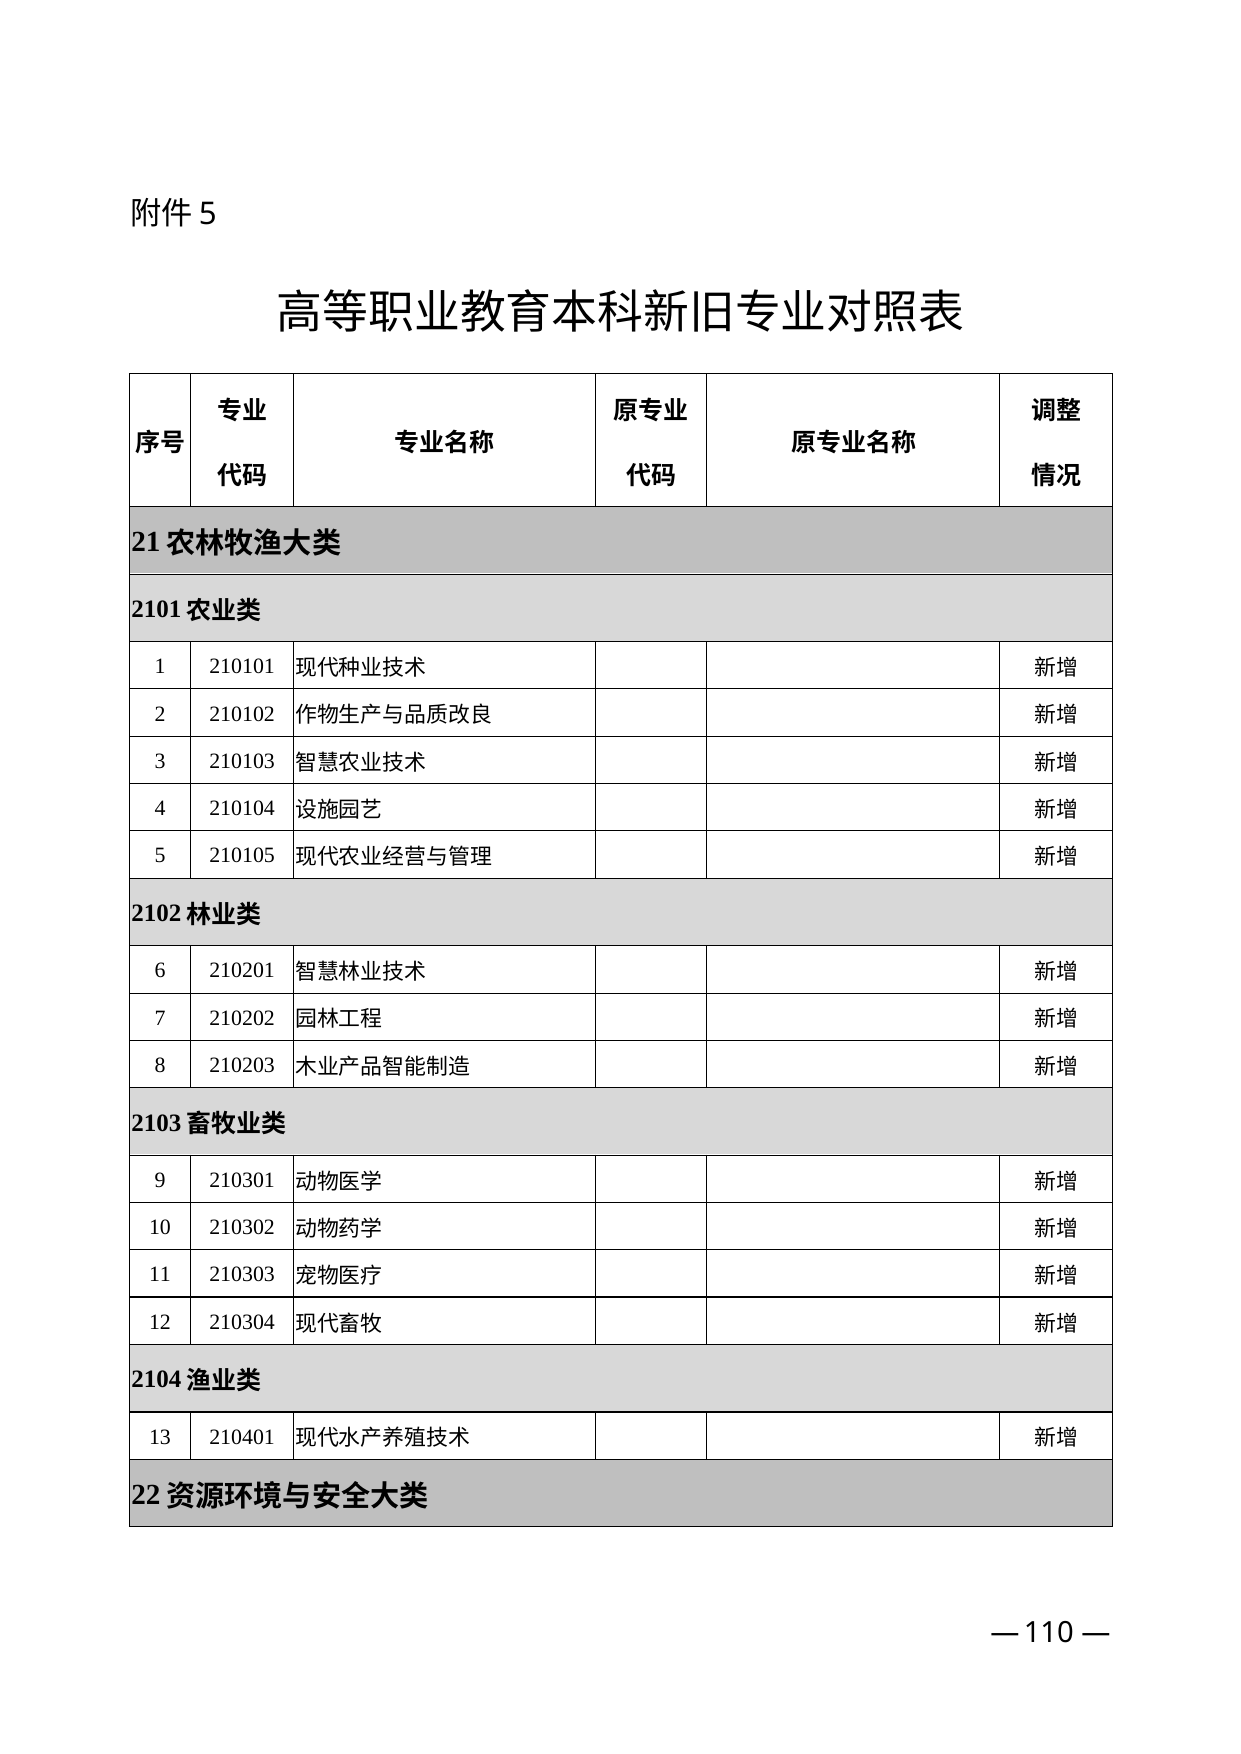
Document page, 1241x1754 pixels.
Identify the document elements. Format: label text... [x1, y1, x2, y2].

table_cell 6 [130, 946, 190, 992]
table_cell [596, 1250, 706, 1296]
table_cell 新增 [1000, 1156, 1112, 1202]
table_cell 动物医学 [294, 1156, 595, 1202]
table_cell 2101农业类 [130, 575, 1112, 641]
table_cell 210203 [191, 1041, 293, 1087]
table_cell [596, 1156, 706, 1202]
table_header 原专业 代码 [596, 374, 706, 506]
table_cell [707, 1413, 999, 1459]
table_cell [596, 784, 706, 830]
table_cell 新增 [1000, 784, 1112, 830]
table_cell 210304 [191, 1298, 293, 1344]
table_cell [596, 1203, 706, 1249]
table_cell 210302 [191, 1203, 293, 1249]
table_cell 210103 [191, 737, 293, 783]
table_cell [707, 1156, 999, 1202]
table_cell 1 [130, 642, 190, 688]
table_cell 新增 [1000, 1413, 1112, 1459]
table_cell 210101 [191, 642, 293, 688]
table_cell [707, 784, 999, 830]
table_cell 210102 [191, 689, 293, 736]
table_cell 2103畜牧业类 [130, 1088, 1112, 1154]
table_cell 新增 [1000, 1298, 1112, 1344]
table_cell 10 [130, 1203, 190, 1249]
table_cell 210301 [191, 1156, 293, 1202]
table_cell 现代畜牧 [294, 1298, 595, 1344]
table_cell 2104渔业类 [130, 1345, 1112, 1411]
table_cell [596, 946, 706, 992]
table_cell 现代种业技术 [294, 642, 595, 688]
table_cell 新增 [1000, 642, 1112, 688]
table_cell 4 [130, 784, 190, 830]
table_cell 新增 [1000, 994, 1112, 1040]
table_cell [596, 831, 706, 877]
table_cell [707, 1203, 999, 1249]
table_cell 园林工程 [294, 994, 595, 1040]
table_cell [707, 1250, 999, 1296]
table_cell 设施园艺 [294, 784, 595, 830]
table_cell 智慧农业技术 [294, 737, 595, 783]
table_cell [707, 689, 999, 736]
table_cell 210104 [191, 784, 293, 830]
table_cell [596, 1413, 706, 1459]
table_cell 新增 [1000, 1203, 1112, 1249]
table_cell [707, 1298, 999, 1344]
table_cell 动物药学 [294, 1203, 595, 1249]
table_cell 7 [130, 994, 190, 1040]
table_cell [596, 994, 706, 1040]
table_cell 新增 [1000, 1250, 1112, 1296]
table_cell 智慧林业技术 [294, 946, 595, 992]
table_cell [707, 946, 999, 992]
table_cell 新增 [1000, 831, 1112, 877]
table_cell 210202 [191, 994, 293, 1040]
table_cell 12 [130, 1298, 190, 1344]
table_cell [596, 737, 706, 783]
table_cell 13 [130, 1413, 190, 1459]
table_cell [707, 994, 999, 1040]
table_header 序号 [130, 374, 190, 506]
table_cell [596, 1298, 706, 1344]
table_cell 22资源环境与安全大类 [130, 1460, 1112, 1526]
table_cell 210201 [191, 946, 293, 992]
table_cell 5 [130, 831, 190, 877]
table_cell [707, 1041, 999, 1087]
table_cell 2 [130, 689, 190, 736]
table_cell [707, 737, 999, 783]
table_cell 210105 [191, 831, 293, 877]
table_cell 新增 [1000, 737, 1112, 783]
table_cell 新增 [1000, 689, 1112, 736]
table_header 专业 代码 [191, 374, 293, 506]
text 附件5 [130, 178, 1110, 243]
table_cell 21农林牧渔大类 [130, 507, 1112, 573]
table_cell 新增 [1000, 1041, 1112, 1087]
table_cell [596, 1041, 706, 1087]
table_header 专业名称 [294, 374, 595, 506]
table_cell 作物生产与品质改良 [294, 689, 595, 736]
table_cell [707, 642, 999, 688]
table_cell 现代水产养殖技术 [294, 1413, 595, 1459]
table_cell 木业产品智能制造 [294, 1041, 595, 1087]
text 高等职业教育本科新旧专业对照表 [130, 259, 1110, 357]
table_cell 2102林业类 [130, 879, 1112, 945]
table_cell 210401 [191, 1413, 293, 1459]
table_cell [707, 831, 999, 877]
table_cell 8 [130, 1041, 190, 1087]
table_cell 210303 [191, 1250, 293, 1296]
table_cell 宠物医疗 [294, 1250, 595, 1296]
table_cell [596, 689, 706, 736]
table_cell 9 [130, 1156, 190, 1202]
table_cell [596, 642, 706, 688]
table_header 调整 情况 [1000, 374, 1112, 506]
table_cell 现代农业经营与管理 [294, 831, 595, 877]
table_cell 新增 [1000, 946, 1112, 992]
table_cell 3 [130, 737, 190, 783]
table_cell 11 [130, 1250, 190, 1296]
table_header 原专业名称 [707, 374, 999, 506]
